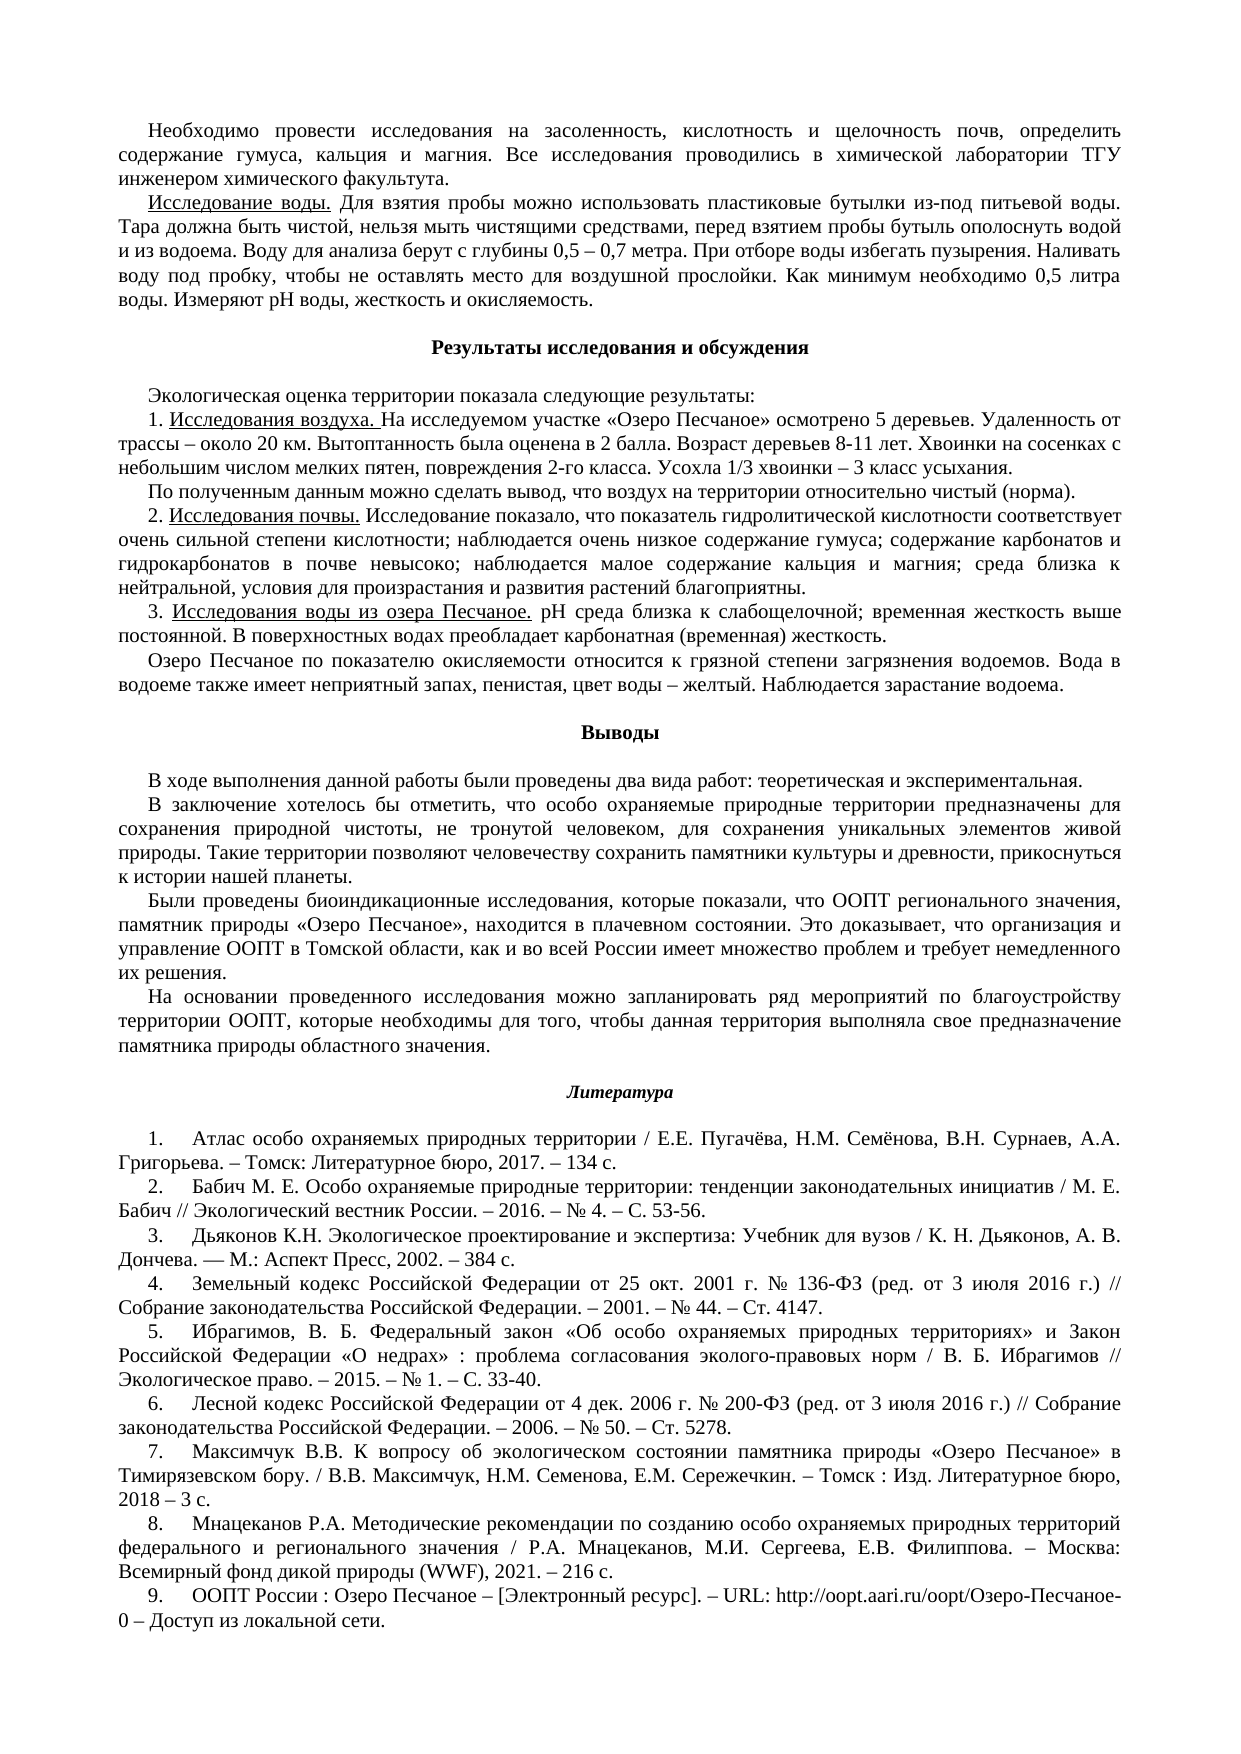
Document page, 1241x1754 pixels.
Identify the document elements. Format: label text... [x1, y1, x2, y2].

text Необходимо провести исследования на засоленность, кислотность и щелочность почв, определить содержание гумуса, кальция и магния. Все исследования проводились в химической лаборатории ТГУ инженером химического факультута. [118, 118, 1122, 190]
list Земельный кодекс Российской Федерации от 25 окт. 2001 г. № 136-ФЗ (ред. от 3 июля 2016 г.) // Собрание законодательства Российской Федерации. – 2001. – № 44. – Ст. 4147. [118, 1271, 1122, 1319]
text Были проведены биоиндикационные исследования, которые показали, что ООПТ регионального значения, памятник природы «Озеро Песчаное», находится в плачевном состоянии. Это доказывает, что организация и управление ООПТ в Томской области, как и во всей России имеет множество проблем и требует немедленного их решения. [118, 888, 1122, 984]
text Выводы [118, 720, 1122, 744]
list Максимчук В.В. К вопросу об экологическом состоянии памятника природы «Озеро Песчаное» в Тимирязевском бору. / В.В. Максимчук, Н.М. Семенова, Е.М. Сережечкин. – Томск : Изд. Литературное бюро, 2018 – 3 с. [118, 1439, 1122, 1511]
list Ибрагимов, В. Б. Федеральный закон «Об особо охраняемых природных территориях» и Закон Российской Федерации «О недрах» : проблема согласования эколого-правовых норм / В. Б. Ибрагимов // Экологическое право. – 2015. – № 1. – С. 33-40. [118, 1319, 1122, 1391]
text Озеро Песчаное по показателю окисляемости относится к грязной степени загрязнения водоемов. Вода в водоеме также имеет неприятный запах, пенистая, цвет воды – желтый. Наблюдается зарастание водоема. [118, 647, 1122, 696]
text Экологическая оценка территории показала следующие результаты: [118, 383, 1122, 407]
text 2. Исследования почвы. Исследование показало, что показатель гидролитической кислотности соответствует очень сильной степени кислотности; наблюдается очень низкое содержание гумуса; содержание карбонатов и гидрокарбонатов в почве невысоко; наблюдается малое содержание кальция и магния; среда близка к нейтральной, условия для произрастания и развития растений благоприятны. [118, 503, 1122, 599]
text В ходе выполнения данной работы были проведены два вида работ: теоретическая и экспериментальная. [118, 768, 1122, 792]
text Результаты исследования и обсуждения [118, 335, 1122, 359]
list ООПТ России : Озеро Песчаное – [Электронный ресурс]. – URL: http://oopt.aari.ru/oopt/Озеро-Песчаное-0 – Доступ из локальной сети. [118, 1583, 1122, 1632]
text На основании проведенного исследования можно запланировать ряд мероприятий по благоустройству территории ООПТ, которые необходимы для того, чтобы данная территория выполняла свое предназначение памятника природы областного значения. [118, 984, 1122, 1057]
list Атлас особо охраняемых природных территории / Е.Е. Пугачёва, Н.М. Семёнова, В.Н. Сурнаев, А.А. Григорьева. – Томск: Литературное бюро, 2017. – 134 с. [118, 1126, 1122, 1174]
text Исследование воды. Для взятия пробы можно использовать пластиковые бутылки из-под питьевой воды. Тара должна быть чистой, нельзя мыть чистящими средствами, перед взятием пробы бутыль ополоснуть водой и из водоема. Воду для анализа берут с глубины 0,5 – 0,7 метра. При отборе воды избегать пузырения. Наливать воду под пробку, чтобы не оставлять место для воздушной прослойки. Как минимум необходимо 0,5 литра воды. Измеряют рН воды, жесткость и окисляемость. [118, 190, 1122, 311]
list Бабич М. Е. Особо охраняемые природные территории: тенденции законодательных инициатив / М. Е. Бабич // Экологический вестник России. – 2016. – № 4. – С. 53-56. [118, 1174, 1122, 1222]
text 1. Исследования воздуха. На исследуемом участке «Озеро Песчаное» осмотрено 5 деревьев. Удаленность от трассы – около 20 км. Вытоптанность была оценена в 2 балла. Возраст деревьев 8-11 лет. Хвоинки на сосенках с небольшим числом мелких пятен, повреждения 2-го класса. Усохла 1/3 хвоинки – 3 класс усыхания. [118, 407, 1122, 479]
text В заключение хотелось бы отметить, что особо охраняемые природные территории предназначены для сохранения природной чистоты, не тронутой человеком, для сохранения уникальных элементов живой природы. Такие территории позволяют человечеству сохранить памятники культуры и древности, прикоснуться к истории нашей планеты. [118, 792, 1122, 888]
list Мнацеканов Р.А. Методические рекомендации по созданию особо охраняемых природных территорий федерального и регионального значения / Р.А. Мнацеканов, М.И. Сергеева, Е.В. Филиппова. – Москва: Всемирный фонд дикой природы (WWF), 2021. – 216 с. [118, 1511, 1122, 1583]
list Дьяконов К.Н. Экологическое проектирование и экспертиза: Учебник для вузов / К. Н. Дьяконов, А. В. Дончева. — М.: Аспект Пресс, 2002. – 384 с. [118, 1222, 1122, 1271]
text Литература [118, 1081, 1122, 1102]
list Лесной кодекс Российской Федерации от 4 дек. 2006 г. № 200-ФЗ (ред. от 3 июля 2016 г.) // Собрание законодательства Российской Федерации. – 2006. – № 50. – Ст. 5278. [118, 1391, 1122, 1439]
text 3. Исследования воды из озера Песчаное. рН среда близка к слабощелочной; временная жесткость выше постоянной. В поверхностных водах преобладает карбонатная (временная) жесткость. [118, 599, 1122, 647]
text По полученным данным можно сделать вывод, что воздух на территории относительно чистый (норма). [118, 479, 1122, 503]
